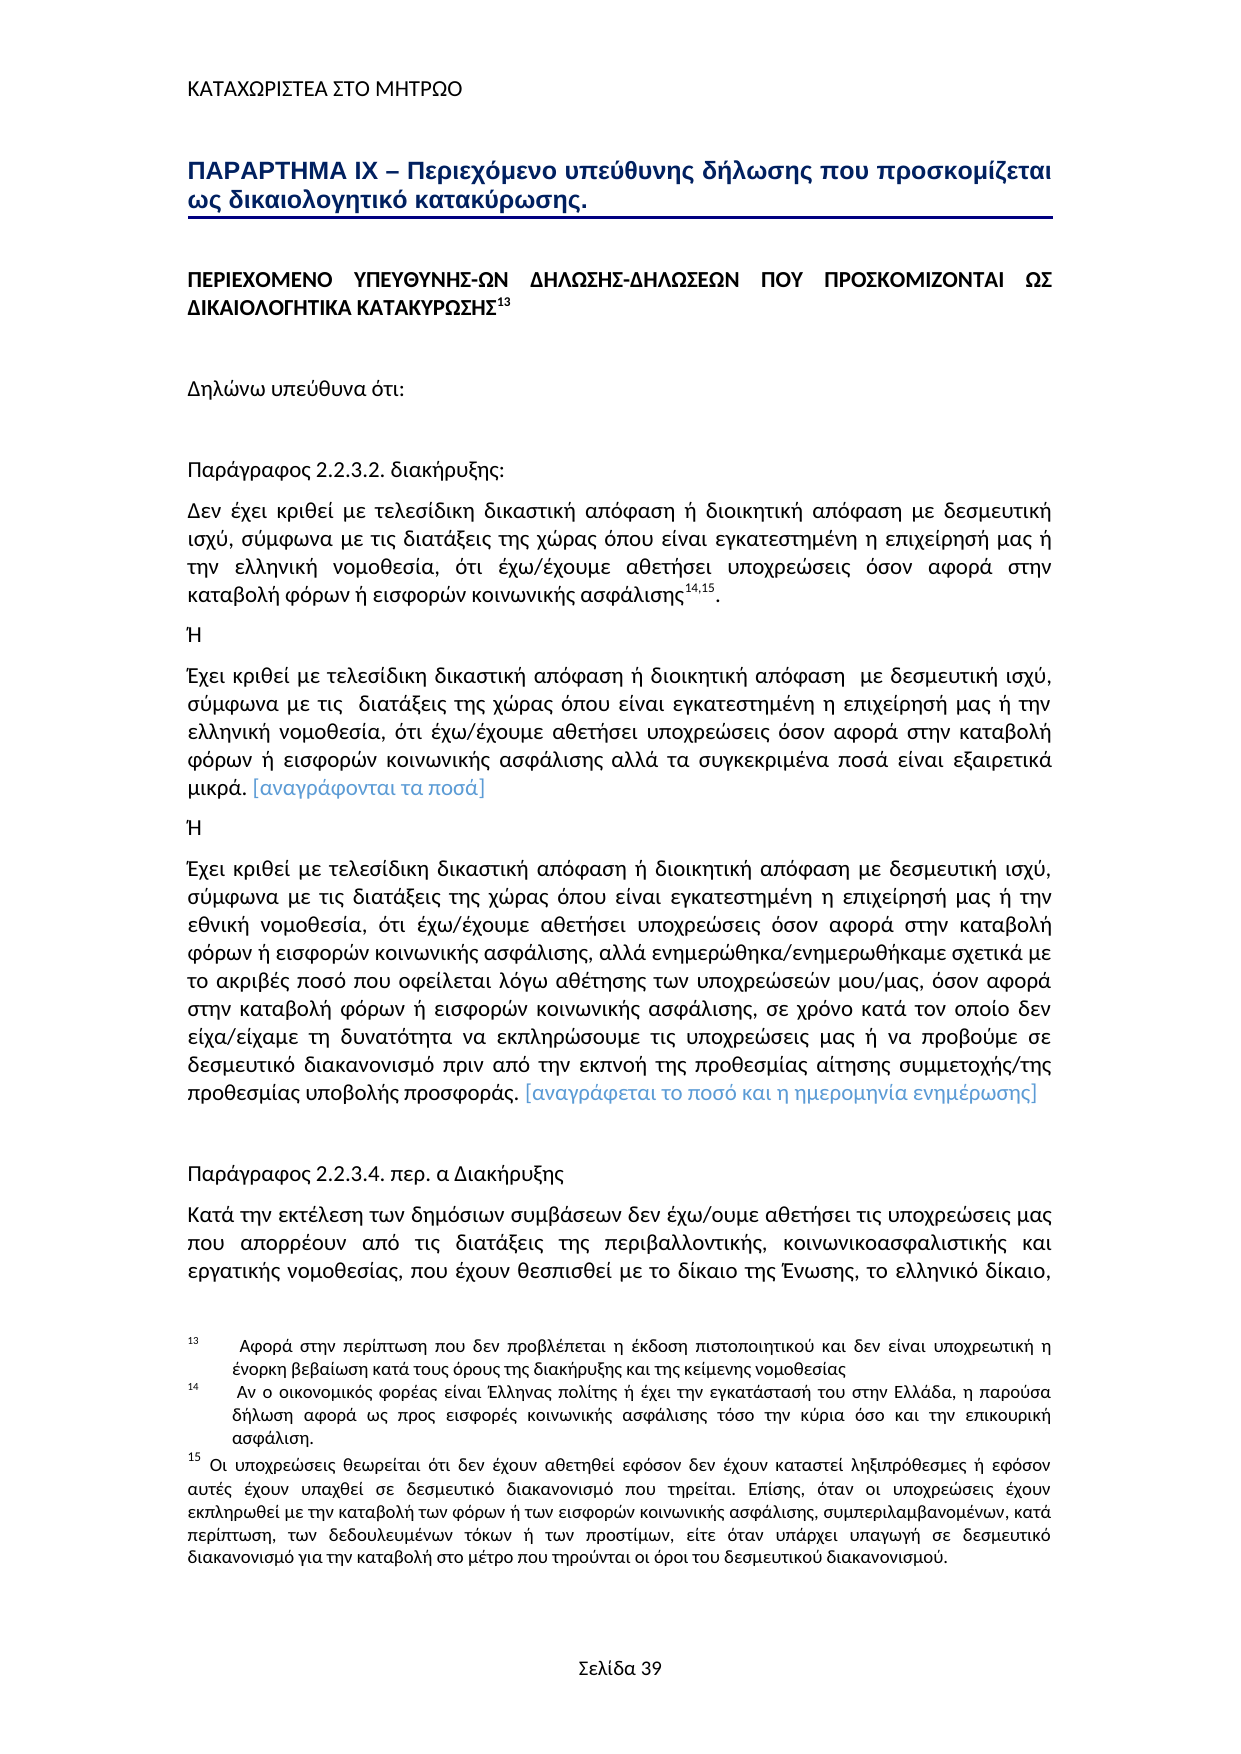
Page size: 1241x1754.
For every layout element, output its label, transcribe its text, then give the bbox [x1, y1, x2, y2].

text Παράγραφος 2.2.3.4. περ. α Διακήρυξης [187, 1159, 1053, 1187]
text Ή [187, 620, 1053, 648]
text Έχει κριθεί με τελεσίδικη δικαστική απόφαση ή διοικητική απόφαση με δεσμευτική ισχύ, σύμφωνα με τις διατάξεις της χώρας όπου είναι εγκατεστημένη η επιχείρησή μας ή την εθνική νομοθεσία, ότι έχω/έχουμε αθετήσει υποχρεώσεις όσον αφορά στην καταβολή φόρων ή εισφορών κοινωνικής ασφάλισης, αλλά ενημερώθηκα/ενημερωθήκαμε σχετικά με το ακριβές ποσό που οφείλεται λόγω αθέτησης των υποχρεώσεών μου/μας, όσον αφορά στην καταβολή φόρων ή εισφορών κοινωνικής ασφάλισης, σε χρόνο κατά τον οποίο δεν είχα/είχαμε τη δυνατότητα να εκπληρώσουμε τις υποχρεώσεις μας ή να προβούμε σε δεσμευτικό διακανονισμό πριν από την εκπνοή της προθεσμίας αίτησης συμμετοχής/της προθεσμίας υποβολής προσφοράς. [αναγράφεται το ποσό και η ημερομηνία ενημέρωσης] [187, 854, 1053, 1106]
subtitle ΠΑΡΑΡΤΗΜΑ IX – Περιεχόμενο υπεύθυνης δήλωσης που προσκομίζεται ως δικαιολογητικό κατακύρωσης. [187, 156, 1053, 219]
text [187, 1200, 1053, 1284]
text Δεν έχει κριθεί με τελεσίδικη δικαστική απόφαση ή διοικητική απόφαση με δεσμευτική ισχύ, σύμφωνα με τις διατάξεις της χώρας όπου είναι εγκατεστημένη η επιχείρησή μας ή την ελληνική νομοθεσία, ότι έχω/έχουμε αθετήσει υποχρεώσεις όσον αφορά στην καταβολή φόρων ή εισφορών κοινωνικής ασφάλισης,. [187, 496, 1053, 608]
text ΠΕΡΙΕΧΟΜΕΝΟ ΥΠΕΥΘΥΝΗΣ-ΩΝ ΔΗΛΩΣΗΣ-ΔΗΛΩΣΕΩΝ ΠΟΥ ΠΡΟΣΚΟΜΙΖΟΝΤΑΙ ΩΣ ΔΙΚΑΙΟΛΟΓΗΤΙΚΑ ΚΑΤΑΚΥΡΩΣΗΣ [187, 265, 1053, 321]
text Ή [187, 813, 1053, 841]
text Παράγραφος 2.2.3.2. διακήρυξης: [187, 455, 1053, 483]
text Έχει κριθεί με τελεσίδικη δικαστική απόφαση ή διοικητική απόφαση με δεσμευτική ισχύ, σύμφωνα με τις διατάξεις της χώρας όπου είναι εγκατεστημένη η επιχείρησή μας ή την ελληνική νομοθεσία, ότι έχω/έχουμε αθετήσει υποχρεώσεις όσον αφορά στην καταβολή φόρων ή εισφορών κοινωνικής ασφάλισης αλλά τα συγκεκριμένα ποσά είναι εξαιρετικά μικρά. [αναγράφονται τα ποσά] [187, 661, 1053, 801]
text Δηλώνω υπεύθυνα ότι: [187, 374, 1053, 402]
